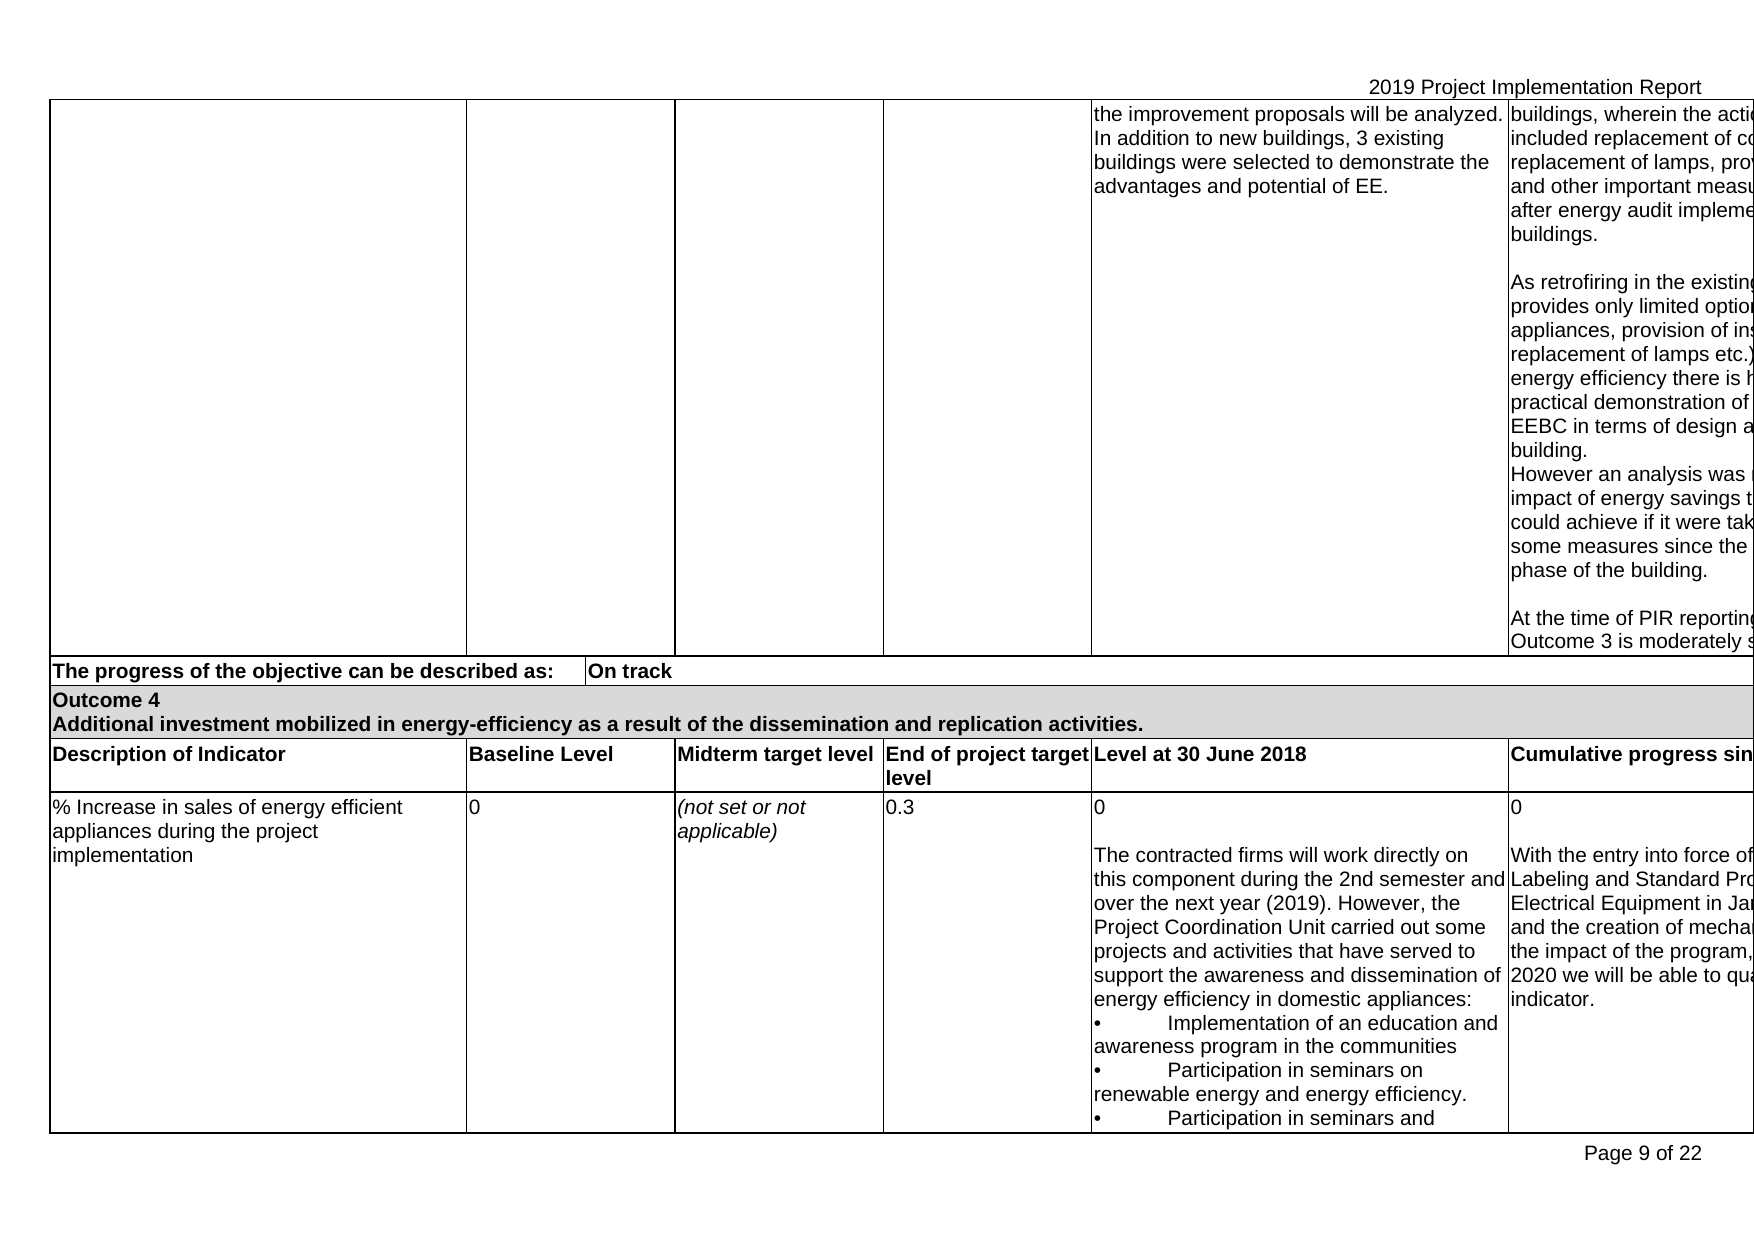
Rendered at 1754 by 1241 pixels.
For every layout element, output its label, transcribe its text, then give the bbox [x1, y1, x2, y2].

table_cell Outcome 4 Additional investment mobilized in energy-efficiency as a result of the dissemination and replication activities. [51, 686, 1753, 738]
table_cell End of project target level [884, 739, 1091, 791]
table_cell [51, 793, 466, 1132]
table_cell 0 [467, 100, 674, 655]
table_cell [51, 100, 466, 655]
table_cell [676, 793, 883, 1132]
table_cell Midterm target level [676, 739, 883, 791]
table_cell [1092, 793, 1508, 1132]
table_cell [1092, 100, 1508, 655]
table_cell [1509, 100, 1753, 655]
table_cell The progress of the objective can be described as: [51, 657, 585, 685]
table_cell On track [586, 657, 1753, 685]
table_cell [676, 100, 883, 655]
table_cell 0.3 [884, 793, 1091, 1132]
table_cell Level at 30 June 2018 [1092, 739, 1508, 791]
table_cell Description of Indicator [51, 739, 466, 791]
table_cell 5 [884, 100, 1091, 655]
table_cell Baseline Level [467, 739, 674, 791]
table_cell 0 [467, 793, 674, 1132]
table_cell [1509, 793, 1753, 1132]
table_cell Cumulative progress since project start [1509, 739, 1753, 791]
